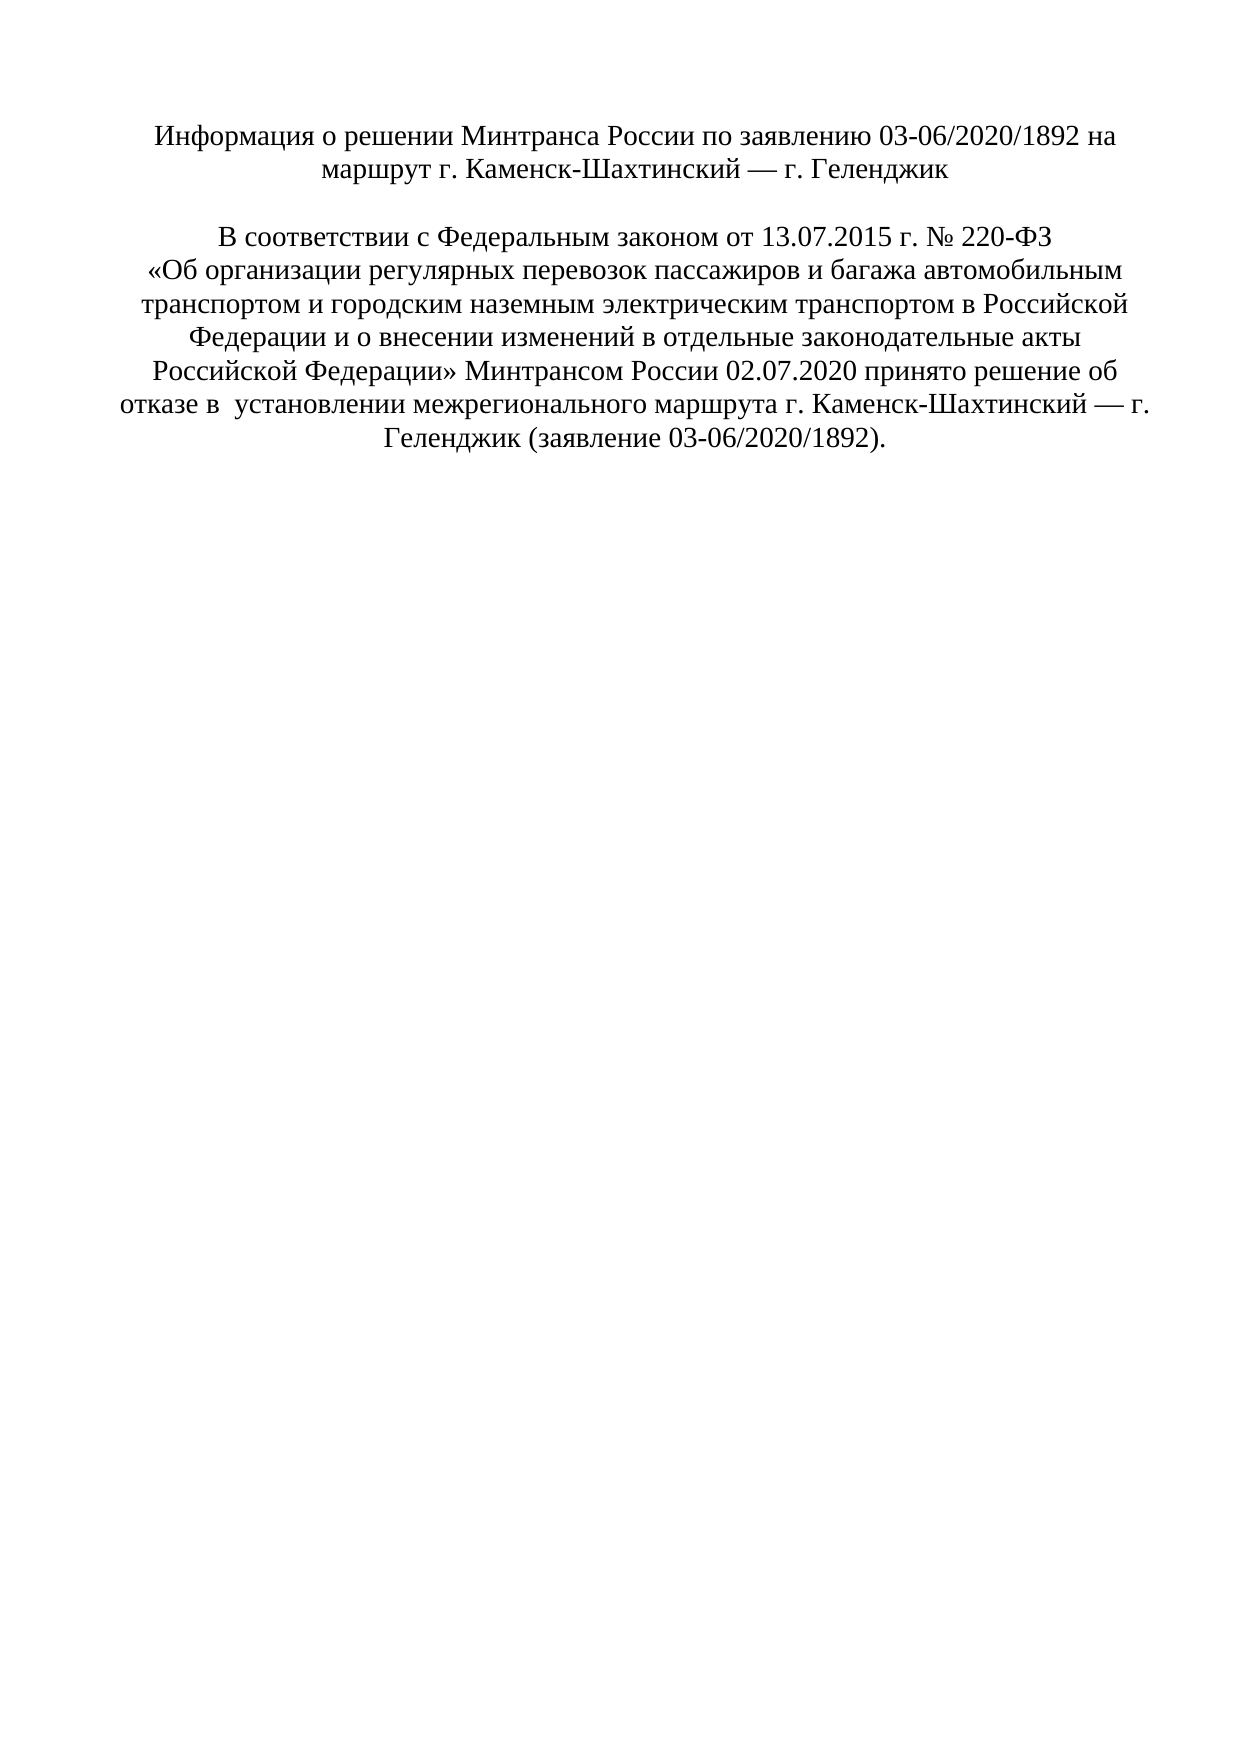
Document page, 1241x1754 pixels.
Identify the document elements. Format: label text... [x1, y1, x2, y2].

text В соответствии с Федеральным законом от 13.07.2015 г. № 220-ФЗ «Об организации регулярных перевозок пассажиров и багажа автомобильным транспортом и городским наземным электрическим транспортом в Российской Федерации и о внесении изменений в отдельные законодательные акты Российской Федерации» Минтрансом России 02.07.2020 принято решение об отказе в установлении межрегионального маршрута г. Каменск-Шахтинский — г. Геленджик (заявление 03-06/2020/1892). [118, 219, 1152, 453]
text Информация о решении Минтранса России по заявлению 03-06/2020/1892 на маршрут г. Каменск-Шахтинский — г. Геленджик [118, 118, 1152, 185]
